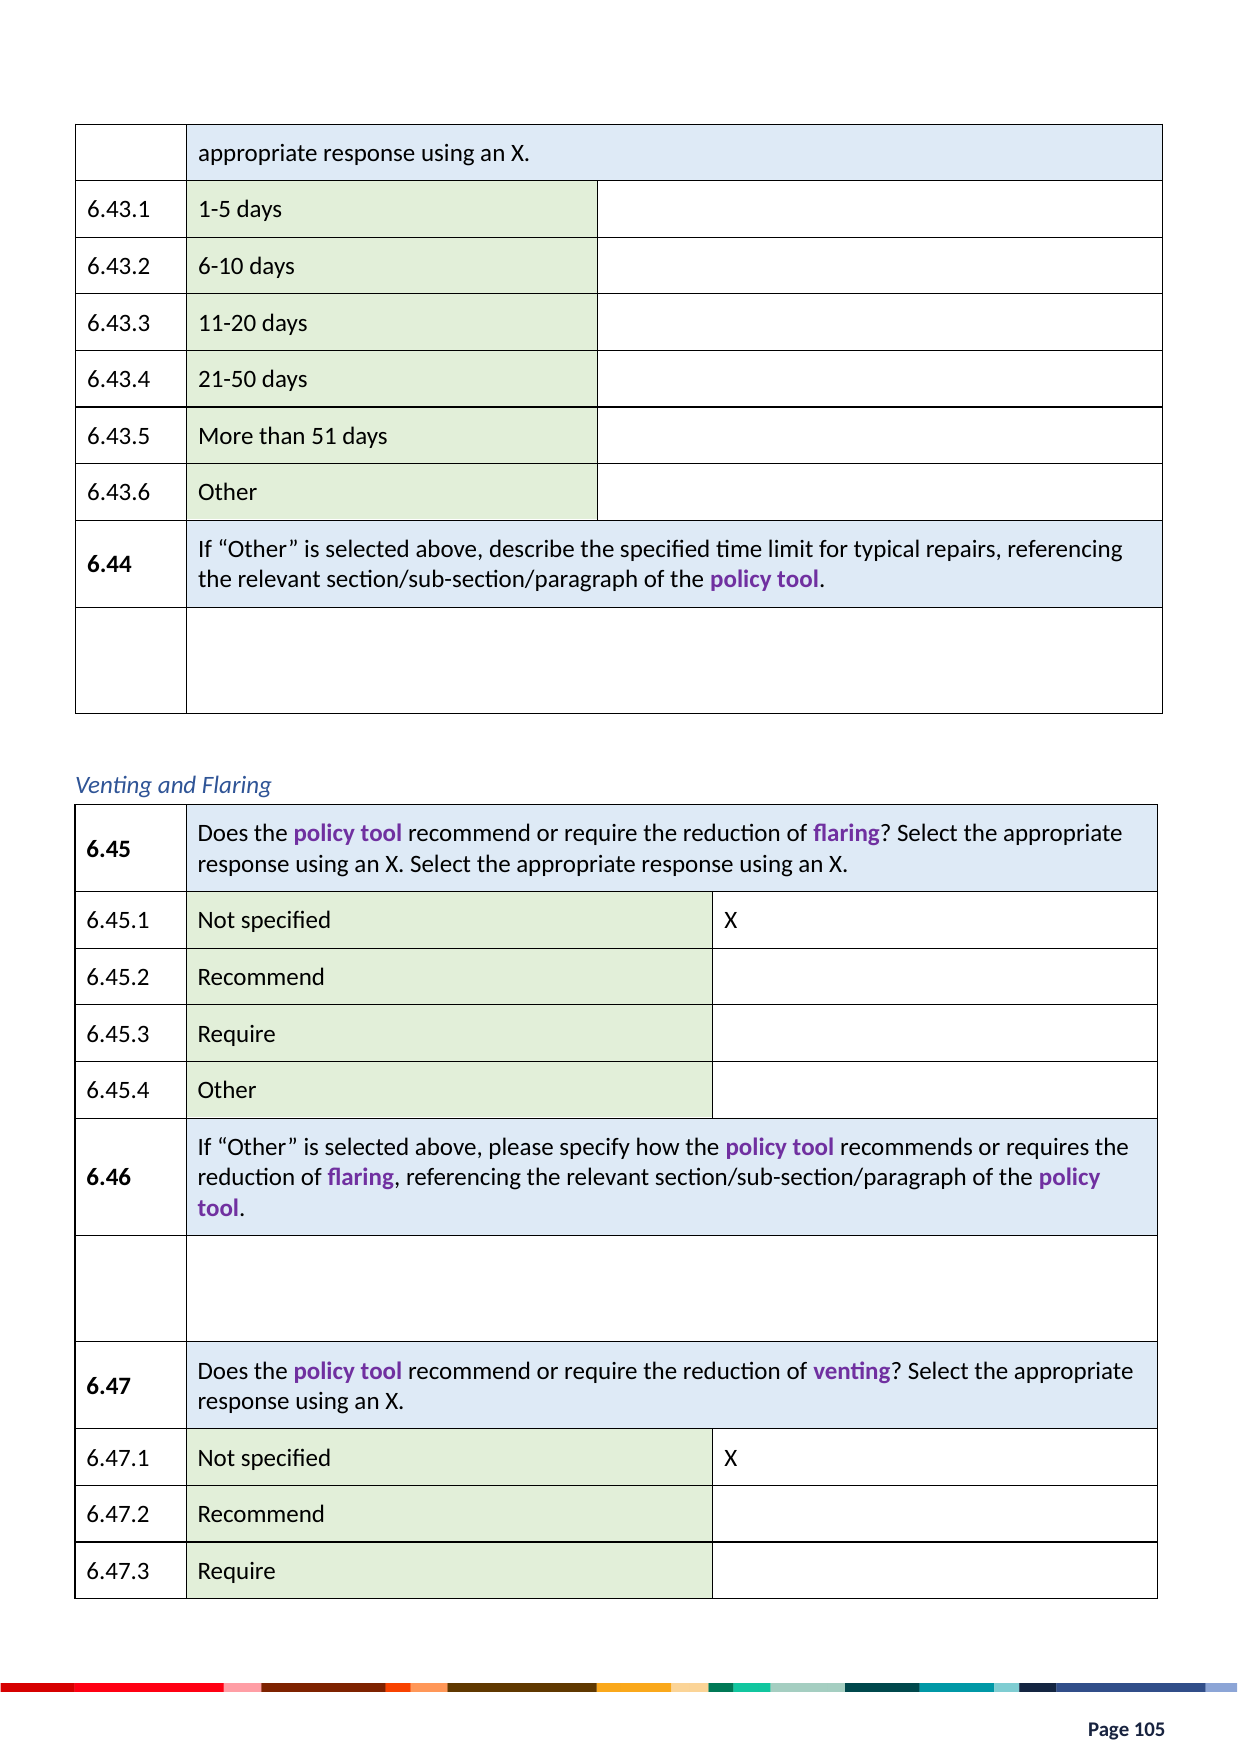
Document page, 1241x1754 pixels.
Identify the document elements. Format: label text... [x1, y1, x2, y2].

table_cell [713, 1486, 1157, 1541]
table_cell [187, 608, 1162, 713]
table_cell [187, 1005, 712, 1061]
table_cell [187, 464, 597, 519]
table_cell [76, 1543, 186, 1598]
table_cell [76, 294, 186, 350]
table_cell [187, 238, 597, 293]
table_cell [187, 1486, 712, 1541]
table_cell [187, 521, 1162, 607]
picture [0, 1683, 1236, 1692]
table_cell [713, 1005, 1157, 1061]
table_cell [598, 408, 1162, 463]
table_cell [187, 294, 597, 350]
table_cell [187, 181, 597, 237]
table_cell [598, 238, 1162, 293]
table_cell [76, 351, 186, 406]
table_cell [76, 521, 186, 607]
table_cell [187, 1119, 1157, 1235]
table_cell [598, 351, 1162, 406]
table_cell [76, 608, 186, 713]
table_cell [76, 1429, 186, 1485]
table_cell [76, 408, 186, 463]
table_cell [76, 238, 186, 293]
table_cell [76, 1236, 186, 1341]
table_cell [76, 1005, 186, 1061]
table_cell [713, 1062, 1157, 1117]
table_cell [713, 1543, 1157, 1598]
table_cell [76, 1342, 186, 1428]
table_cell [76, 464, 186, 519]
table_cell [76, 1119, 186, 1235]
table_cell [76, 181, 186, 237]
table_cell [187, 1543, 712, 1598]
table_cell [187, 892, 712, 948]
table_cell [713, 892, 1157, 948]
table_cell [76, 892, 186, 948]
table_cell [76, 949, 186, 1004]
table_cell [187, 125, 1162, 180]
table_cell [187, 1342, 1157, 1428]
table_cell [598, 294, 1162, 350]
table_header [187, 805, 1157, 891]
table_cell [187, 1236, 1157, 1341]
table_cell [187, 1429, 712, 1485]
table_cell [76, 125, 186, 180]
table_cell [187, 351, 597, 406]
subtitle Venting and Flaring [75, 769, 1165, 800]
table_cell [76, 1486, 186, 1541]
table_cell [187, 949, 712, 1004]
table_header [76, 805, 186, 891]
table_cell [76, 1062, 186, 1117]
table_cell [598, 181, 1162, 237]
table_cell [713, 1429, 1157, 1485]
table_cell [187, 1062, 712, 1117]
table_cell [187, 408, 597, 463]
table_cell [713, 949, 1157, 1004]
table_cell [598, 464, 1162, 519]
